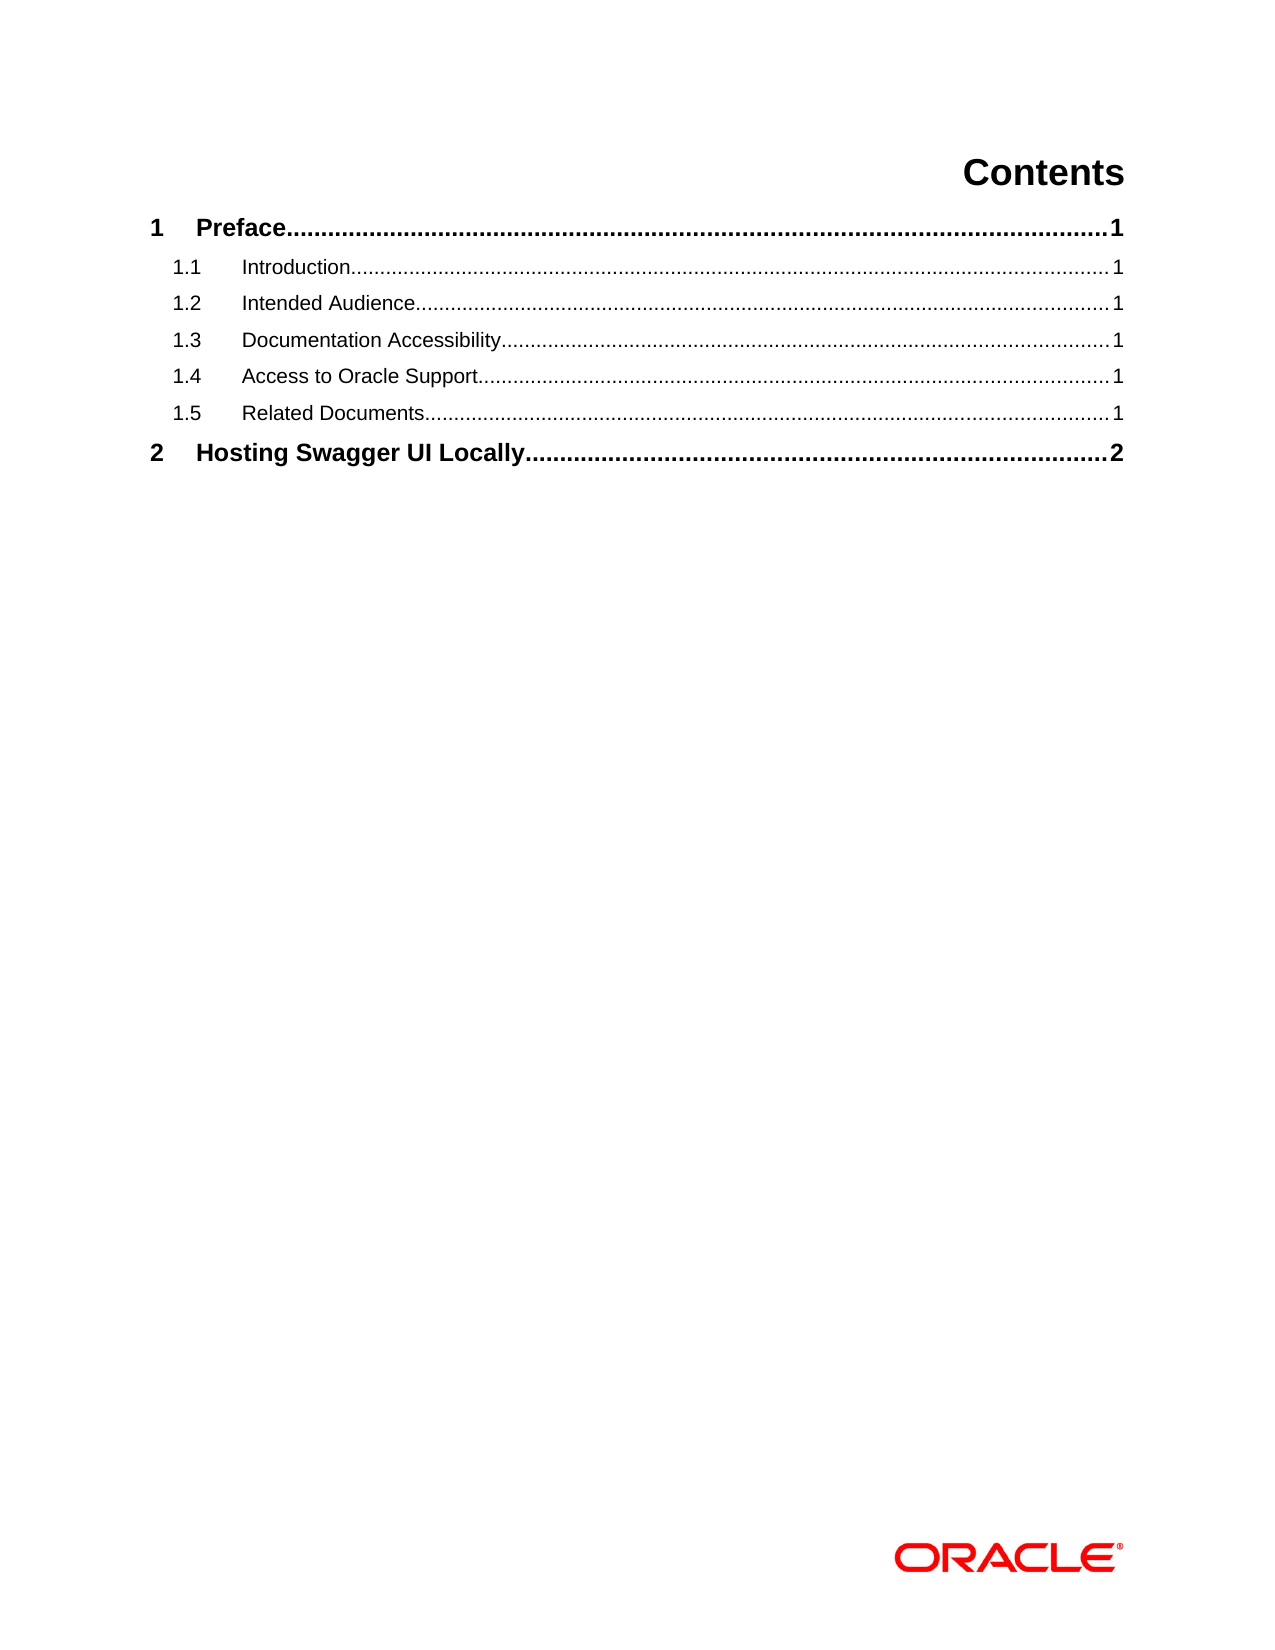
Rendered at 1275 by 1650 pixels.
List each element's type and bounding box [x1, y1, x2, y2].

picture [892, 1540, 1125, 1575]
